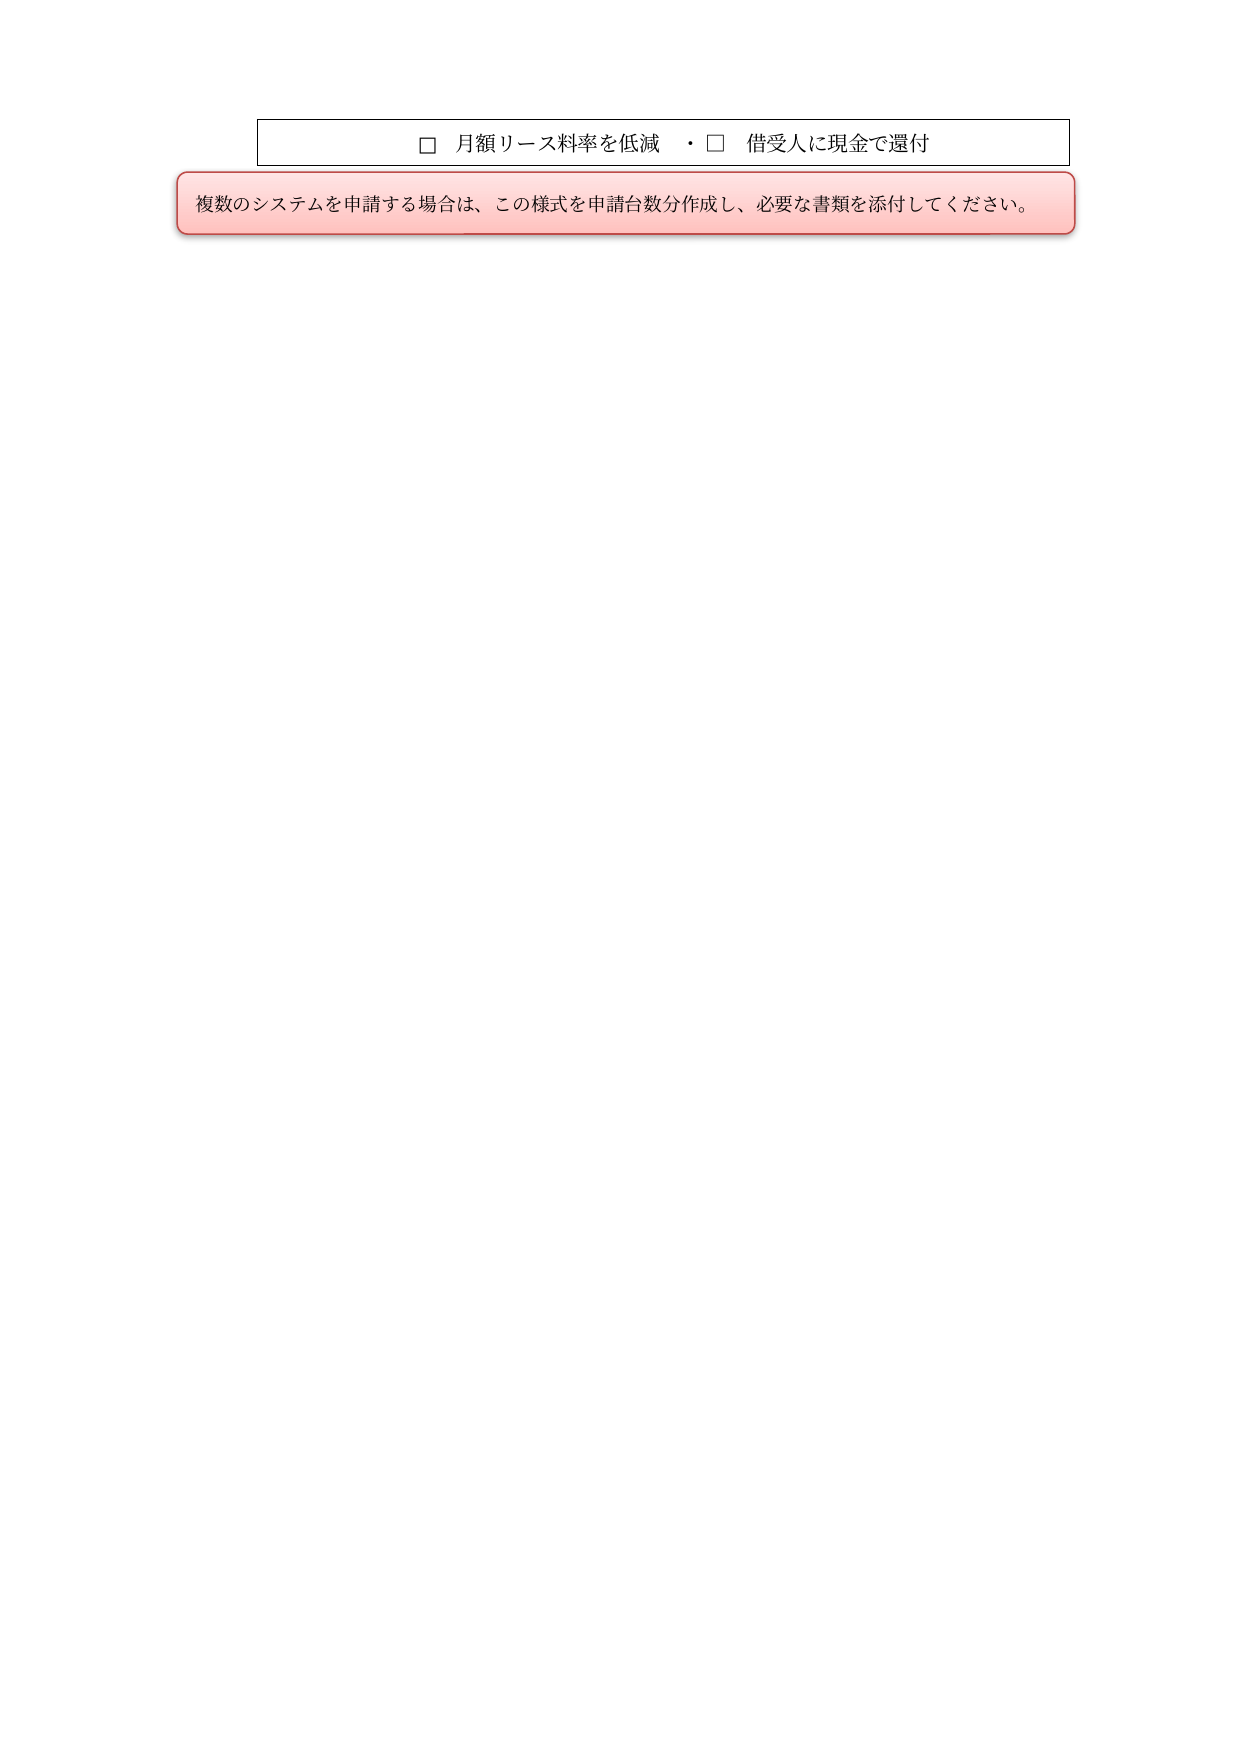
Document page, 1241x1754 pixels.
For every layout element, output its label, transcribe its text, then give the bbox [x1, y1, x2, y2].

table_header 月額リース料率を低減 ・ □ 借受人に現金で還付 [258, 120, 1069, 165]
